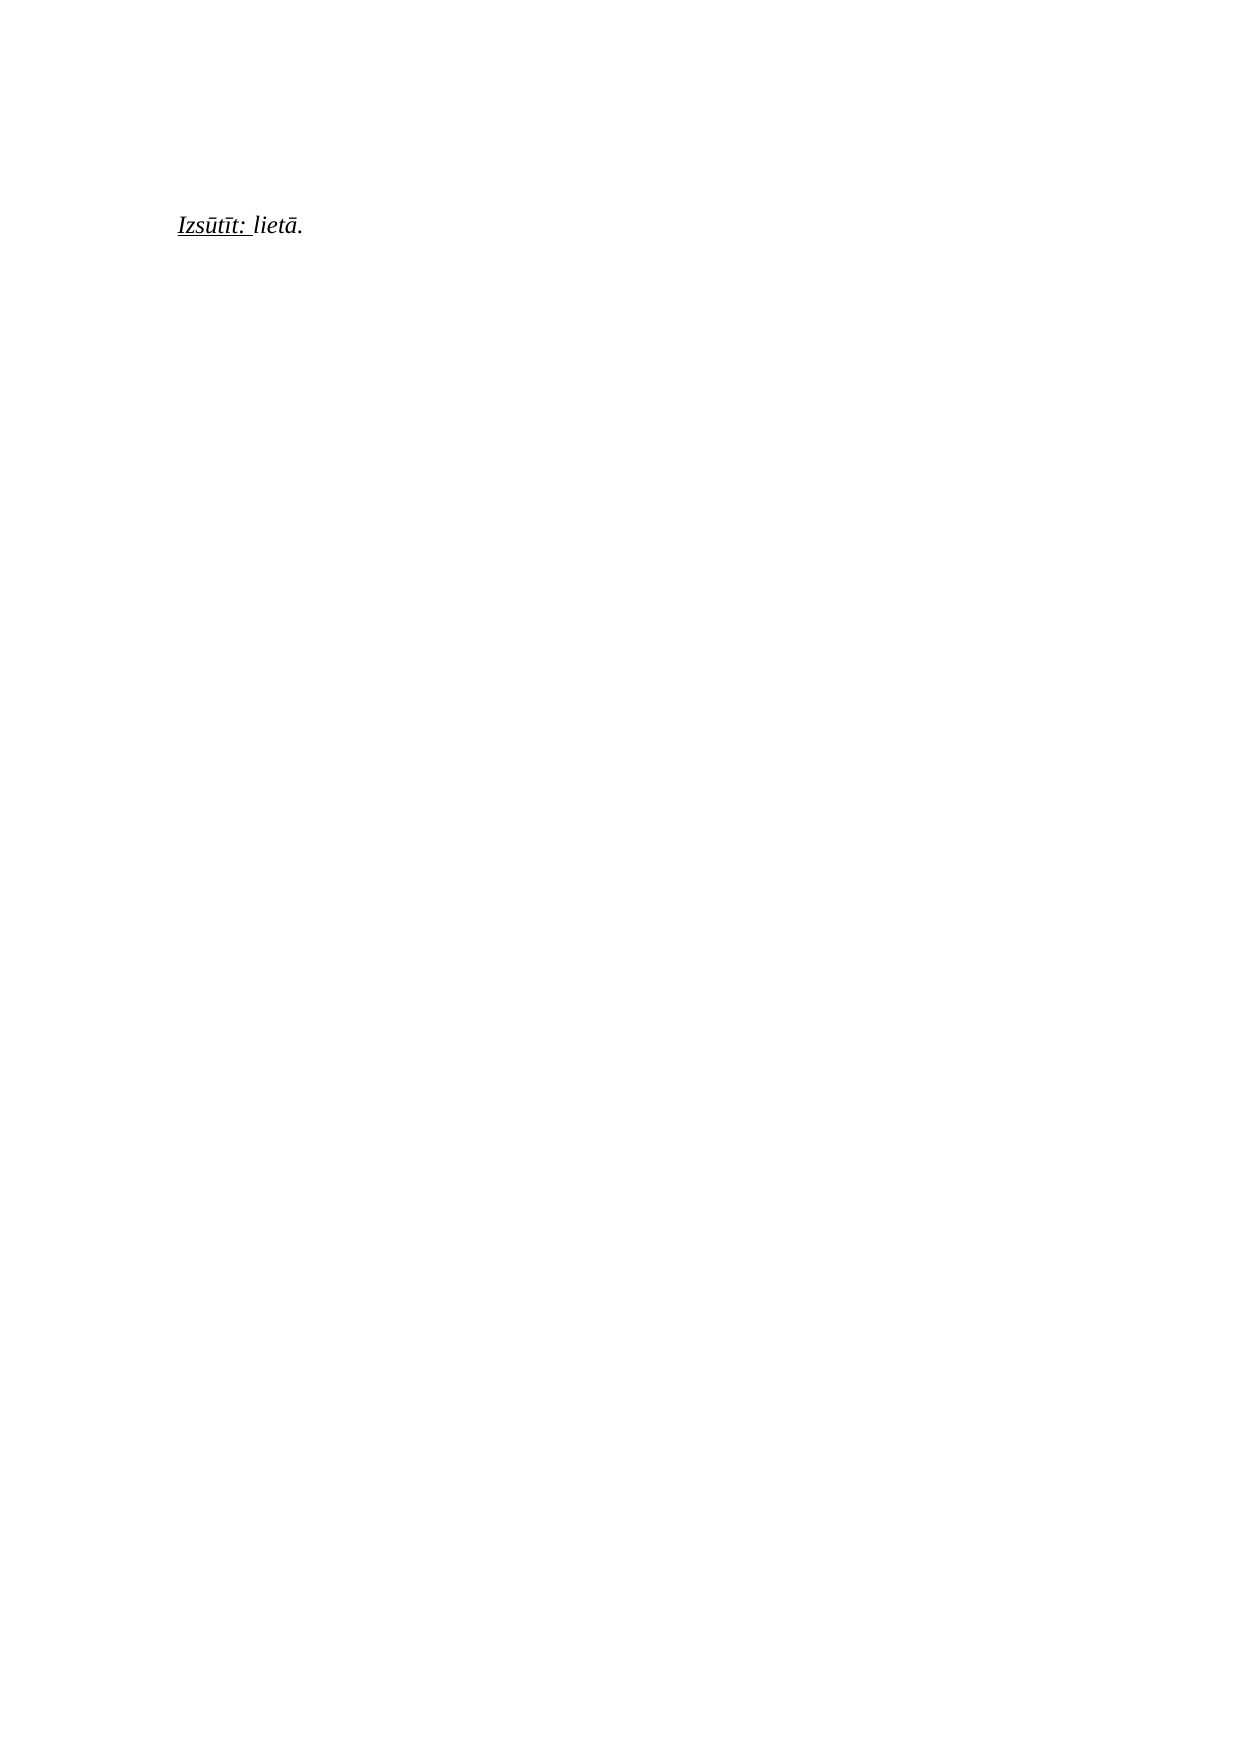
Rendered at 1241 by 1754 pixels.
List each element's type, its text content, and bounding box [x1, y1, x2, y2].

text Izsūtīt: lietā. [177, 210, 1116, 238]
